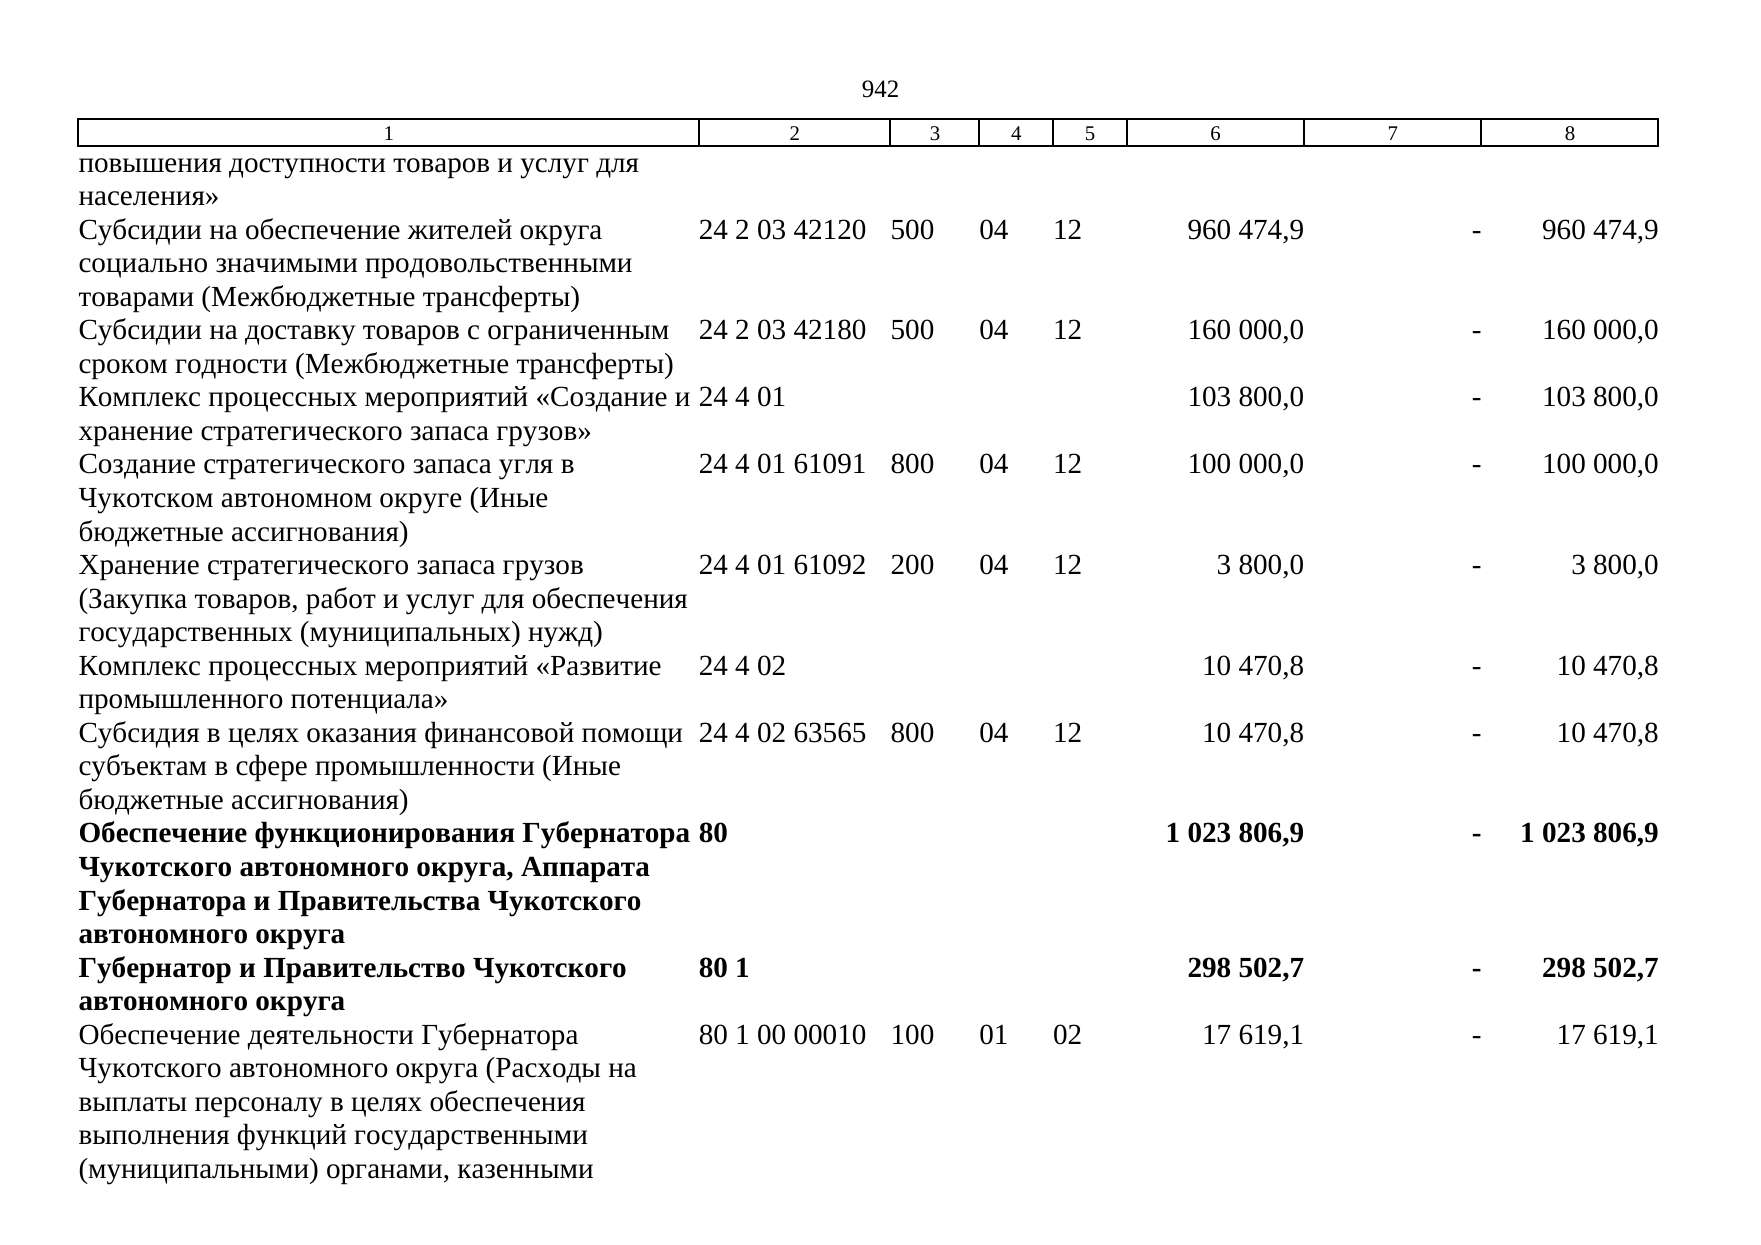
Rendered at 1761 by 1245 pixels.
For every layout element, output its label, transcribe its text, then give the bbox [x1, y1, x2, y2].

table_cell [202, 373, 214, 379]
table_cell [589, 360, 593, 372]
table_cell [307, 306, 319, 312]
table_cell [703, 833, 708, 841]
table_header 1 [79, 120, 698, 145]
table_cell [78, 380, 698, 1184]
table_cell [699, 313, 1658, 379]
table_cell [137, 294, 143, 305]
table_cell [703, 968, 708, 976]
table_header 6 [1128, 120, 1303, 145]
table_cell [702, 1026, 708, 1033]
table_header 8 [1482, 120, 1657, 145]
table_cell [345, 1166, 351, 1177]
table_header 2 [700, 120, 889, 145]
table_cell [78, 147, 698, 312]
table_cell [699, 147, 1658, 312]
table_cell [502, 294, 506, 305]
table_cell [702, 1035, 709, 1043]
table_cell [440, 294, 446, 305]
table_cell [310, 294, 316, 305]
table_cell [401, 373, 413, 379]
table_header 5 [1054, 120, 1126, 145]
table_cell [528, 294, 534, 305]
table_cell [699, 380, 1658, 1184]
table_header 4 [980, 120, 1052, 145]
table_header 7 [1305, 120, 1480, 145]
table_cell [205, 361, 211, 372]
table_header 3 [891, 120, 978, 145]
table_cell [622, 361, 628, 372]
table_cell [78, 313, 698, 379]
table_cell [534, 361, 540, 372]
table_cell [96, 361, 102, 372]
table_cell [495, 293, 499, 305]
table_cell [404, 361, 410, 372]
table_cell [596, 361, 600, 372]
